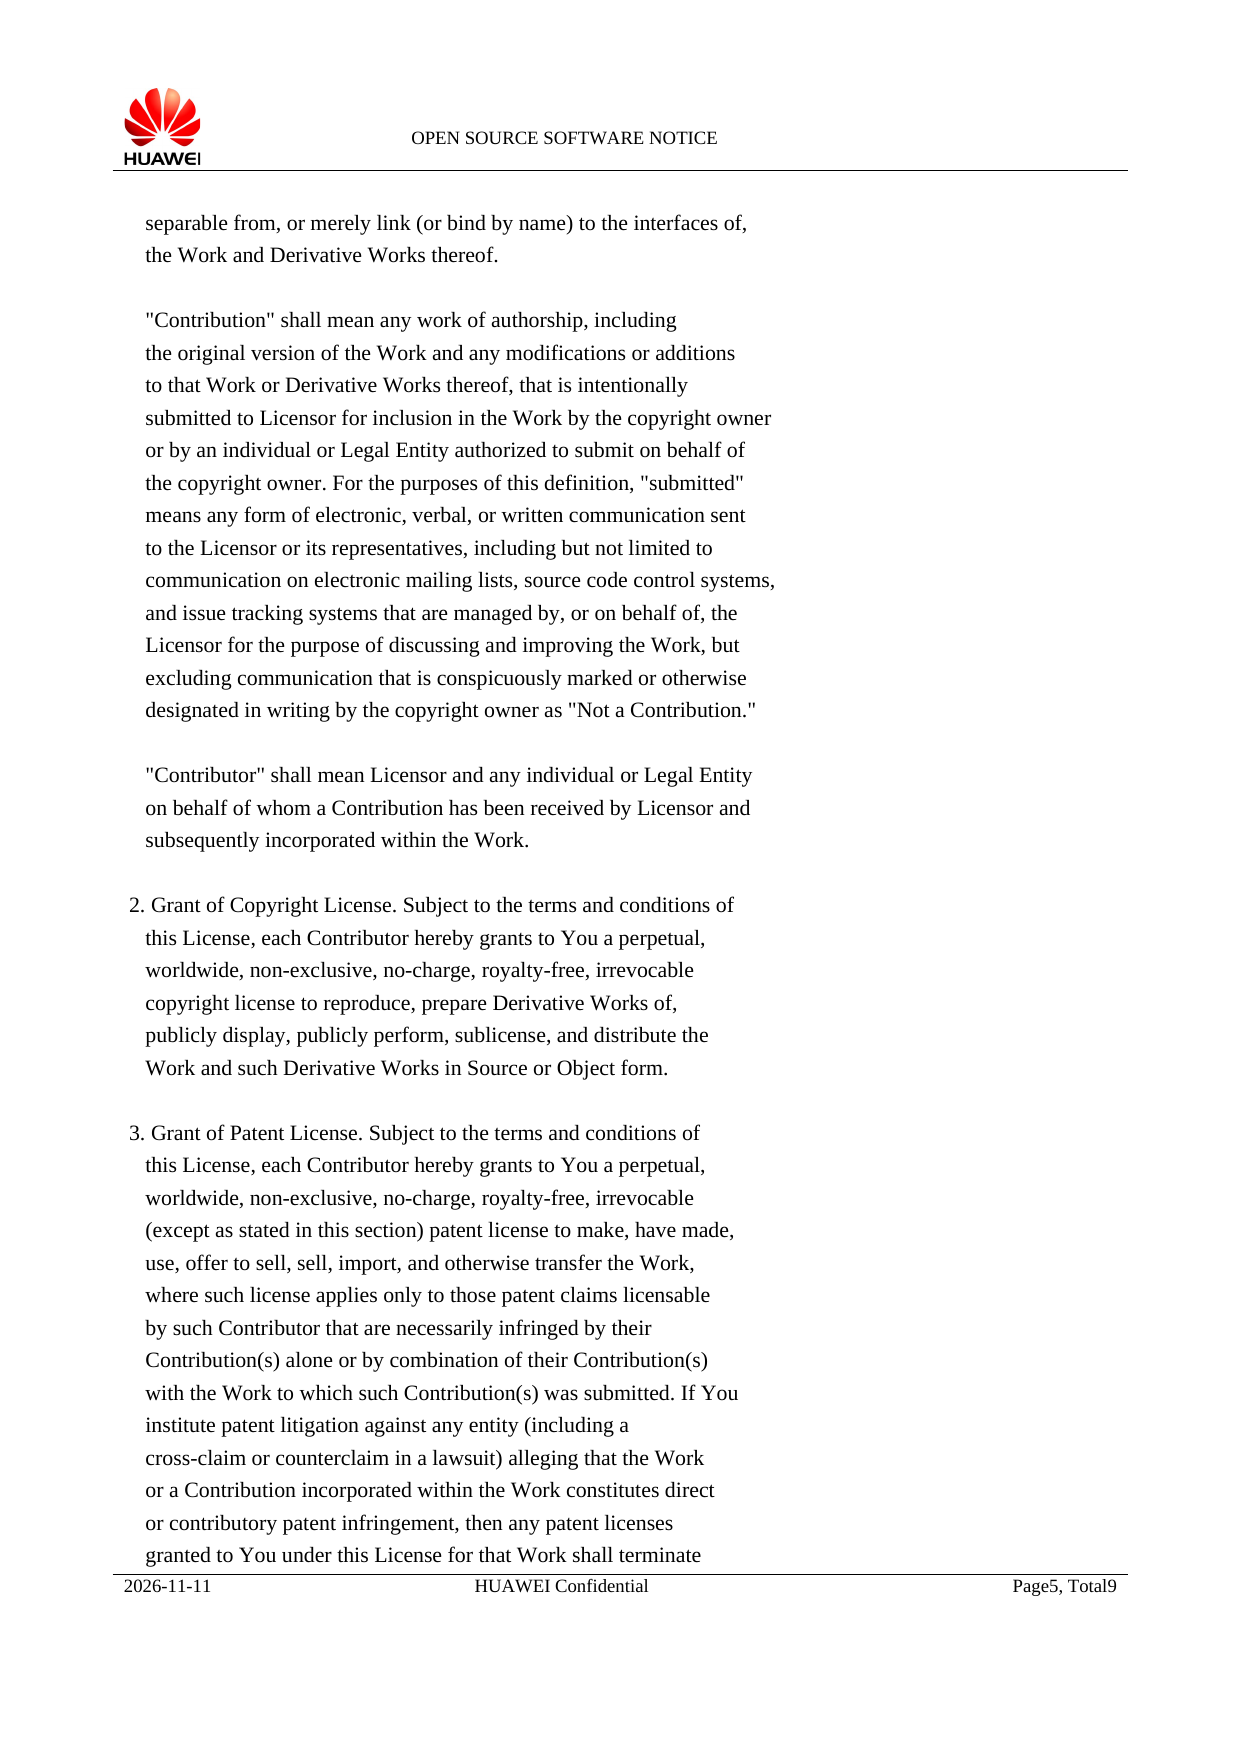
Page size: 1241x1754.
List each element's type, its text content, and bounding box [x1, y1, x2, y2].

picture [124, 88, 201, 165]
